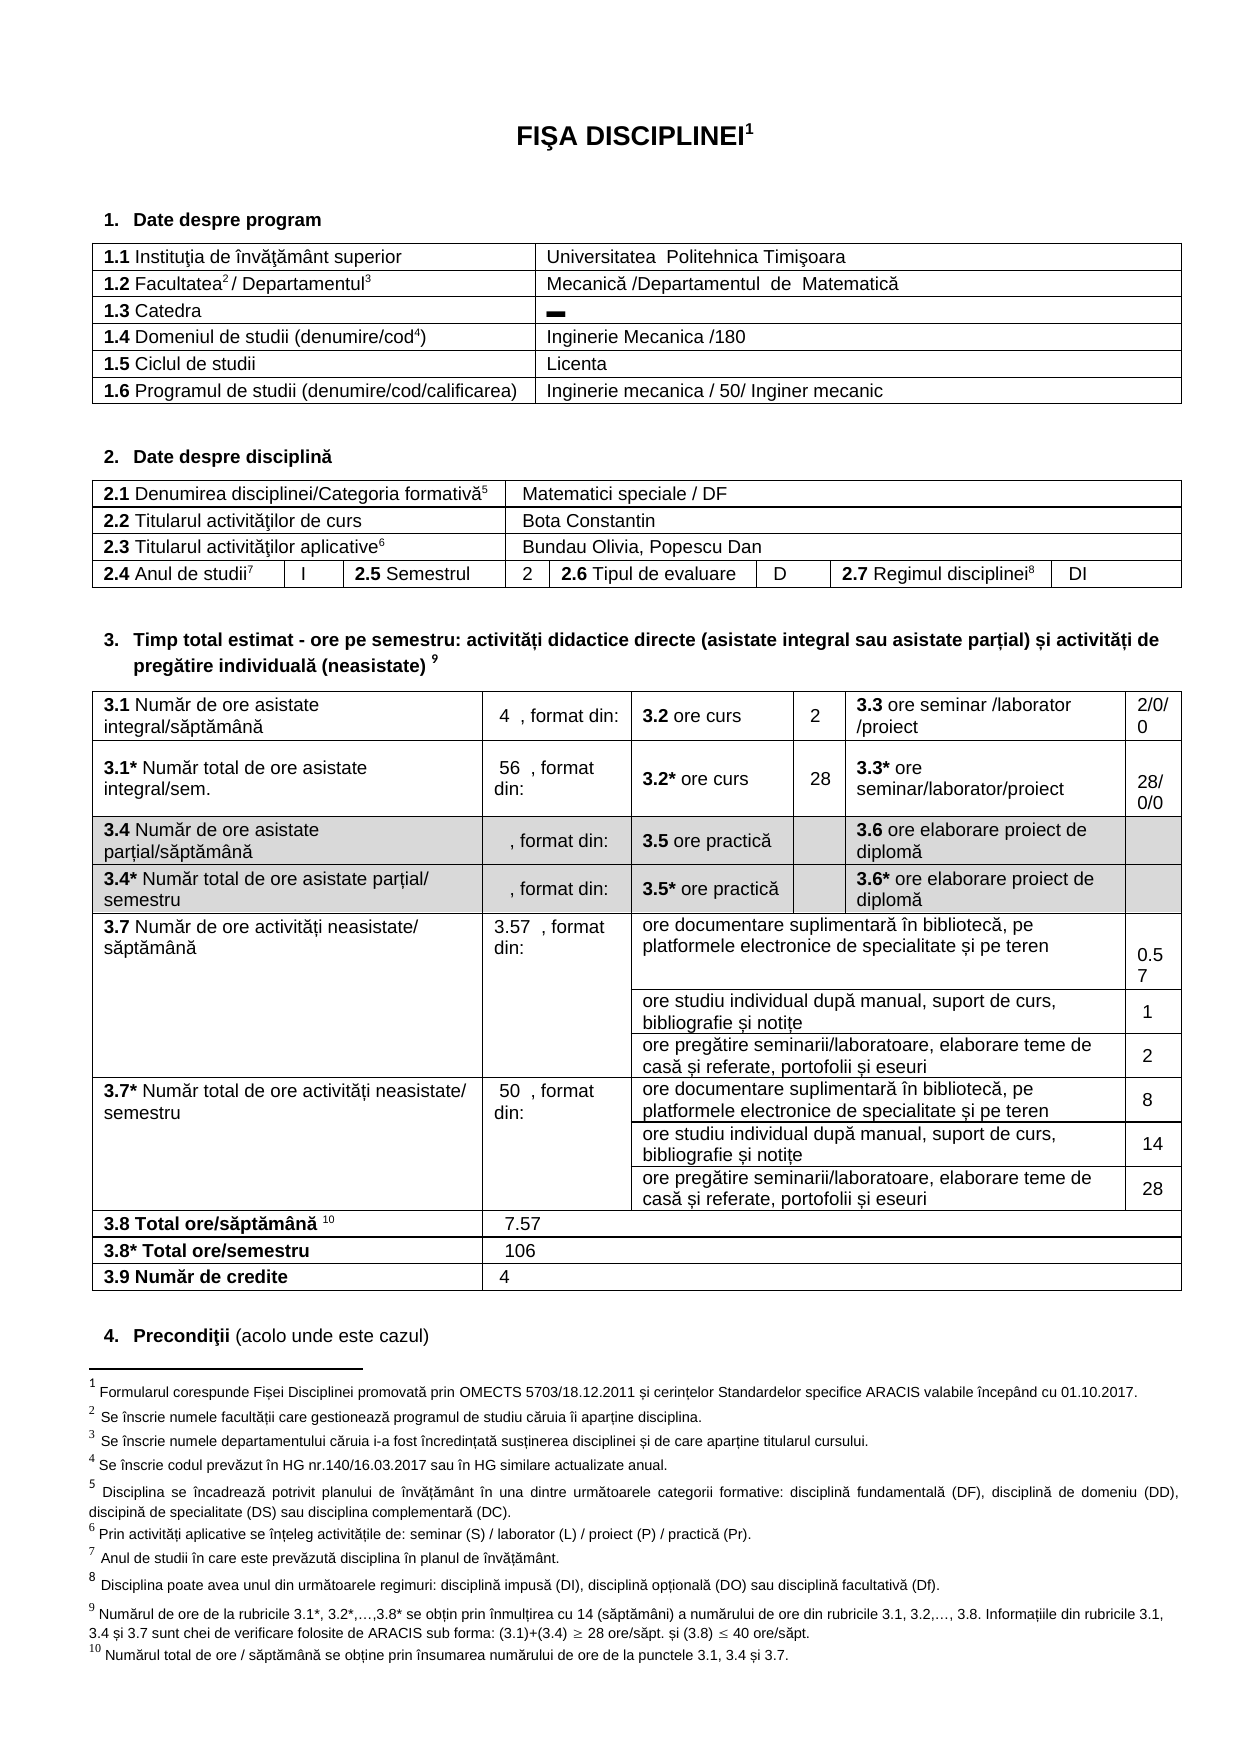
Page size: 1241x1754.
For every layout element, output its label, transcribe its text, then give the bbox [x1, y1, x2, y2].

table_cell Bundau Olivia, Popescu Dan [506, 534, 1181, 560]
table_cell 3.5* ore practică [632, 865, 793, 912]
table_cell ore pregătire seminarii/laboratoare, elaborare teme de casă și referate, portofolii și eseuri [632, 1034, 1125, 1077]
table_cell 1.3 Catedra [93, 297, 535, 323]
table_cell Inginerie mecanica / 50/ Inginer mecanic [536, 378, 1181, 403]
table_cell [794, 817, 845, 864]
table_header Universitatea Politehnica Timişoara [536, 244, 1181, 269]
table_cell 2.7 Regimul disciplinei [831, 561, 1051, 587]
table_cell , format din: [483, 817, 631, 864]
table_cell 56 , format din: [483, 741, 631, 816]
table_cell 2 [506, 561, 549, 587]
table_cell 28 [794, 741, 845, 816]
table_cell 3.6* ore elaborare proiect de diplomă [846, 865, 1125, 912]
table_cell ore pregătire seminarii/laboratoare, elaborare teme de casă și referate, portofolii și eseuri [632, 1167, 1125, 1210]
table_cell 2.6 Tipul de evaluare [550, 561, 756, 587]
table_cell ore documentare suplimentară în bibliotecă, pe platformele electronice de specialitate și pe teren [632, 1078, 1125, 1121]
table_header 1.1 Instituţia de învăţământ superior [93, 244, 535, 269]
table_cell 3.9 Număr de credite [93, 1264, 482, 1290]
table_cell 28 [1126, 1167, 1181, 1210]
table_cell I [285, 561, 343, 587]
table_cell [794, 865, 845, 912]
table_cell 3.8* Total ore/semestru [93, 1238, 482, 1263]
table_header 2 [794, 692, 845, 739]
table_cell 14 [1126, 1123, 1181, 1166]
table_cell 2.5 Semestrul [344, 561, 505, 587]
table_cell 2.4 Anul de studii [93, 561, 284, 587]
table_cell 3.57 , format din: [483, 914, 631, 1077]
text FIŞA DISCIPLINEI [89, 120, 1181, 151]
table_cell 3.7 Număr de ore activități neasistate/ săptămână [93, 914, 482, 1077]
table_cell D [757, 561, 830, 587]
table_cell 1.2 Facultatea / Departamentul [93, 271, 535, 296]
table_cell 28/0/0 [1126, 741, 1181, 816]
table_cell 0.57 [1126, 914, 1181, 989]
table_cell 7.57 [483, 1211, 1181, 1236]
table_cell 3.7* Număr total de ore activități neasistate/ semestru [93, 1078, 482, 1210]
table_cell 1 [1126, 990, 1181, 1033]
table_cell 8 [1126, 1078, 1181, 1121]
table_header 4 , format din: [483, 692, 631, 739]
list Timp total estimat - ore pe semestru: activități didactice directe (asistate integral sau asistate parțial) și activități de pregătire individuală (neasistate) [103, 629, 1181, 679]
table_cell [1126, 865, 1181, 912]
table_cell 3.3* ore seminar/laborator/proiect [846, 741, 1125, 816]
table_cell , format din: [483, 865, 631, 912]
table_cell 3.8 Total ore/săptămână [93, 1211, 482, 1236]
table_cell Mecanică /Departamentul de Matematică [536, 271, 1181, 296]
table_cell 1.6 Programul de studii (denumire/cod/calificarea) [93, 378, 535, 403]
table_header Matematici speciale / DF [506, 481, 1181, 506]
table_header 3.3 ore seminar /laborator /proiect [846, 692, 1125, 739]
table_cell 50 , format din: [483, 1078, 631, 1210]
table_cell 106 [483, 1238, 1181, 1263]
table_cell Bota Constantin [506, 508, 1181, 533]
table_cell 3.2* ore curs [632, 741, 793, 816]
table_header 2.1 Denumirea disciplinei/Categoria formativă [93, 481, 505, 506]
text 4. Precondiţii (acolo unde este cazul) [103, 1325, 1181, 1347]
table_header 3.2 ore curs [632, 692, 793, 739]
table_cell 2.3 Titularul activităţilor aplicative [93, 534, 505, 560]
table_cell 2 [1126, 1034, 1181, 1077]
table_cell Inginerie Mecanica /180 [536, 324, 1181, 350]
table_cell 3.4* Număr total de ore asistate parțial/ semestru [93, 865, 482, 912]
table_cell ore studiu individual după manual, suport de curs, bibliografie și notițe [632, 990, 1125, 1033]
table_header 3.1 Număr de ore asistate integral/săptămână [93, 692, 482, 739]
table_cell 3.4 Număr de ore asistate parțial/săptămână [93, 817, 482, 864]
list Date despre disciplină [103, 446, 1181, 467]
table_cell 3.6 ore elaborare proiect de diplomă [846, 817, 1125, 864]
table_cell 4 [483, 1264, 1181, 1290]
list Date despre program [103, 209, 1181, 230]
table_header 2/0/0 [1126, 692, 1181, 739]
table_cell ore studiu individual după manual, suport de curs, bibliografie și notițe [632, 1123, 1125, 1166]
table_cell ore documentare suplimentară în bibliotecă, pe platformele electronice de specialitate și pe teren [632, 914, 1125, 989]
table_cell DI [1052, 561, 1181, 587]
table_cell Licenta [536, 351, 1181, 377]
table_cell ▬ [536, 297, 1181, 323]
table_cell 1.5 Ciclul de studii [93, 351, 535, 377]
table_cell 2.2 Titularul activităţilor de curs [93, 508, 505, 533]
table_cell 1.4 Domeniul de studii (denumire/cod) [93, 324, 535, 350]
table_cell [1126, 817, 1181, 864]
table_cell 3.1* Număr total de ore asistate integral/sem. [93, 741, 482, 816]
table_cell 3.5 ore practică [632, 817, 793, 864]
